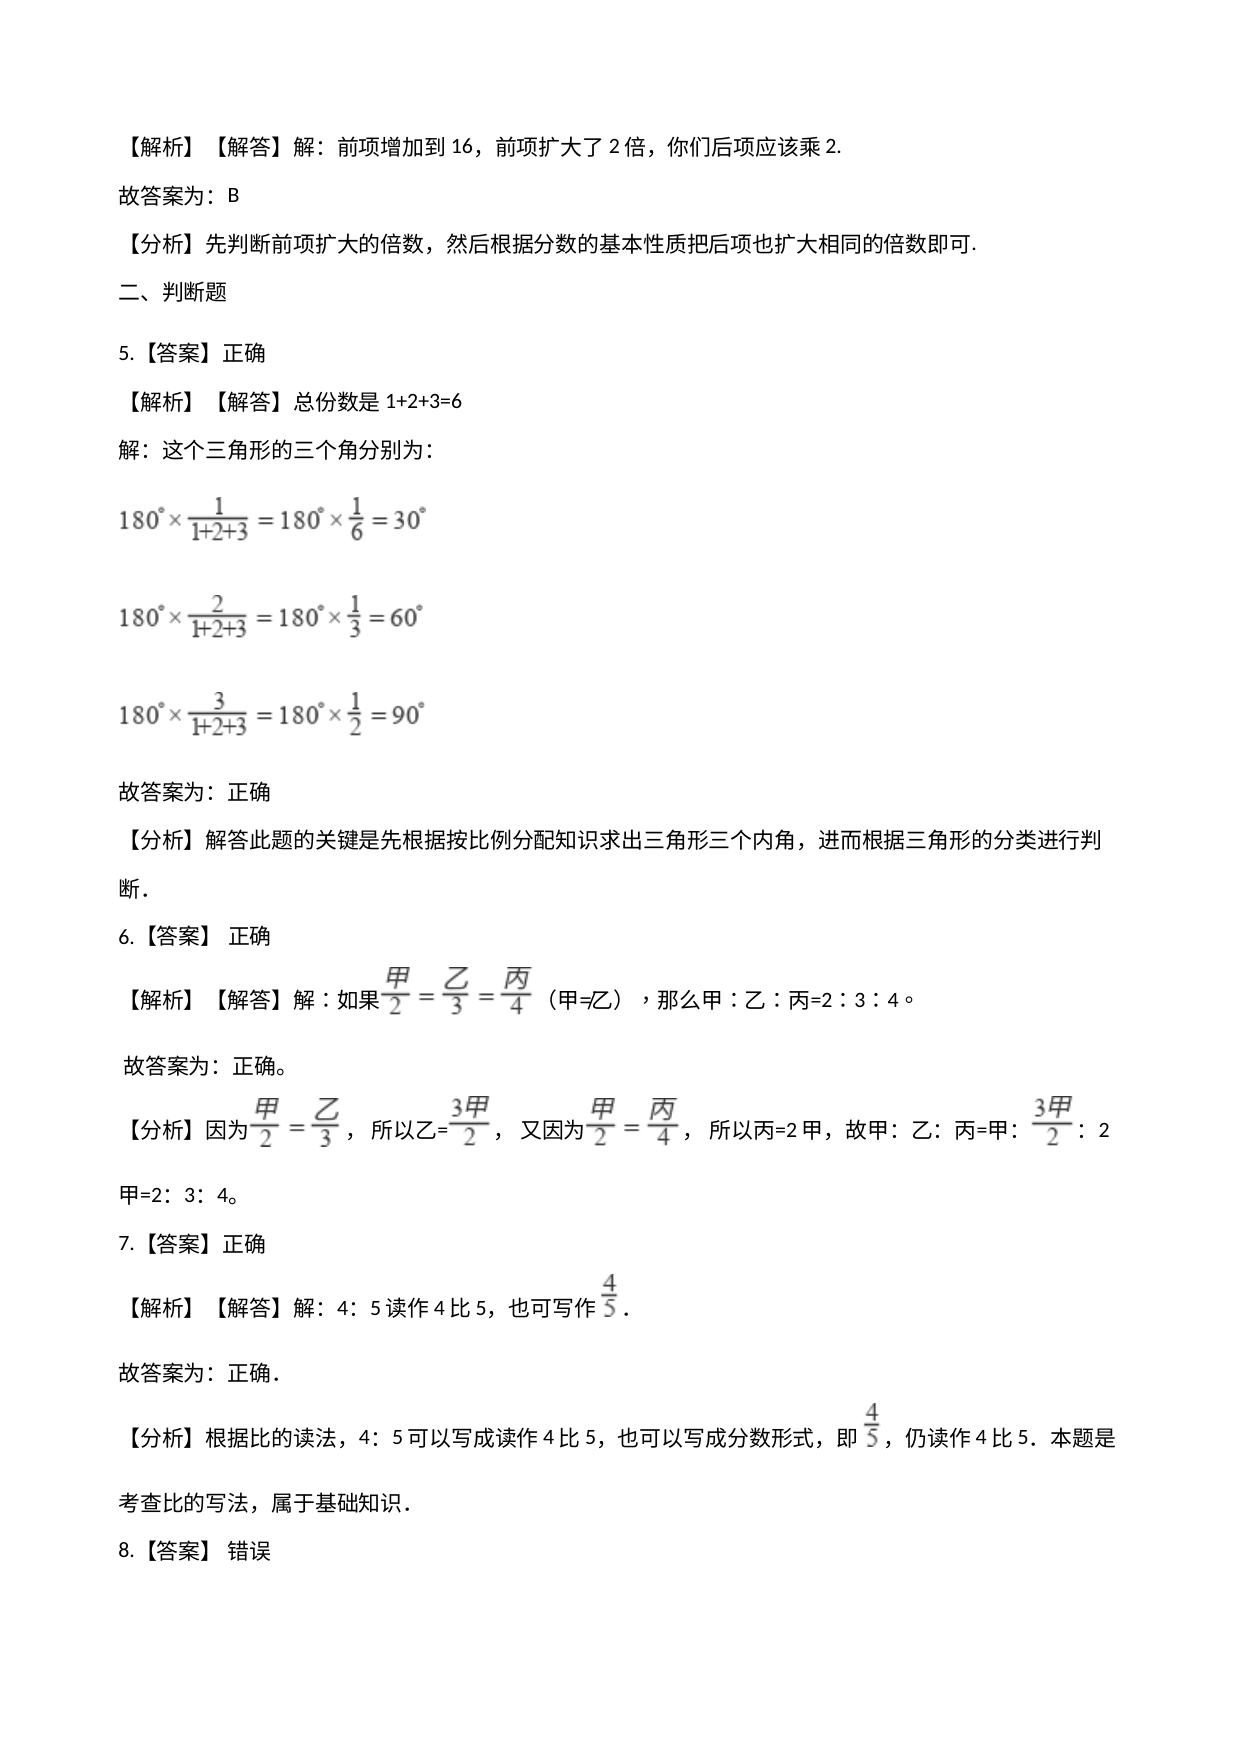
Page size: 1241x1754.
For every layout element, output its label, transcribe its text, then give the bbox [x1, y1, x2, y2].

picture [118, 692, 425, 737]
text 7.【答案】正确 [118, 1226, 1122, 1259]
text 【分析】因为， 所以乙=， 又因为， 所以丙=2甲，故甲：乙：丙=甲：：2甲=2：3：4。 [118, 1097, 1122, 1211]
picture [585, 1098, 683, 1147]
text 二、判断题 [118, 275, 1122, 307]
text 8.【答案】 错误 [118, 1533, 1122, 1566]
text 【解析】【解答】总份数是1+2+3=6 解：这个三角形的三个角分别为： 故答案为：正确 【分析】解答此题的关键是先根据按比例分配知识求出三角形三个内角，进而根据三角形的分类进行判断． [118, 384, 1122, 904]
picture [448, 1096, 494, 1147]
text 【解析】【解答】解：前项增加到16，前项扩大了2倍，你们后项应该乘2. 故答案为：B [118, 129, 1122, 211]
text 【解析】【解答】解：如果（甲≠乙），那么甲：乙：丙=2：3：4。 故答案为：正确。 [118, 967, 1122, 1081]
picture [380, 967, 536, 1016]
picture [118, 595, 423, 639]
picture [600, 1274, 622, 1317]
picture [863, 1403, 884, 1447]
text 6.【答案】 正确 [118, 920, 1122, 952]
text 【分析】先判断前项扩大的倍数，然后根据分数的基本性质把后项也扩大相同的倍数即可. [118, 227, 1122, 259]
text 5.【答案】正确 [118, 336, 1122, 368]
text 【分析】根据比的读法，4：5可以写成读作4比5，也可以写成分数形式，即 ，仍读作4比5．本题是考查比的写法，属于基础知识． [118, 1404, 1122, 1518]
picture [1031, 1096, 1077, 1147]
picture [249, 1098, 345, 1147]
text 【解析】【解答】解：4：5读作4比5，也可写作 ． [118, 1275, 1122, 1340]
picture [118, 497, 426, 542]
text 故答案为：正确． [118, 1356, 1122, 1388]
